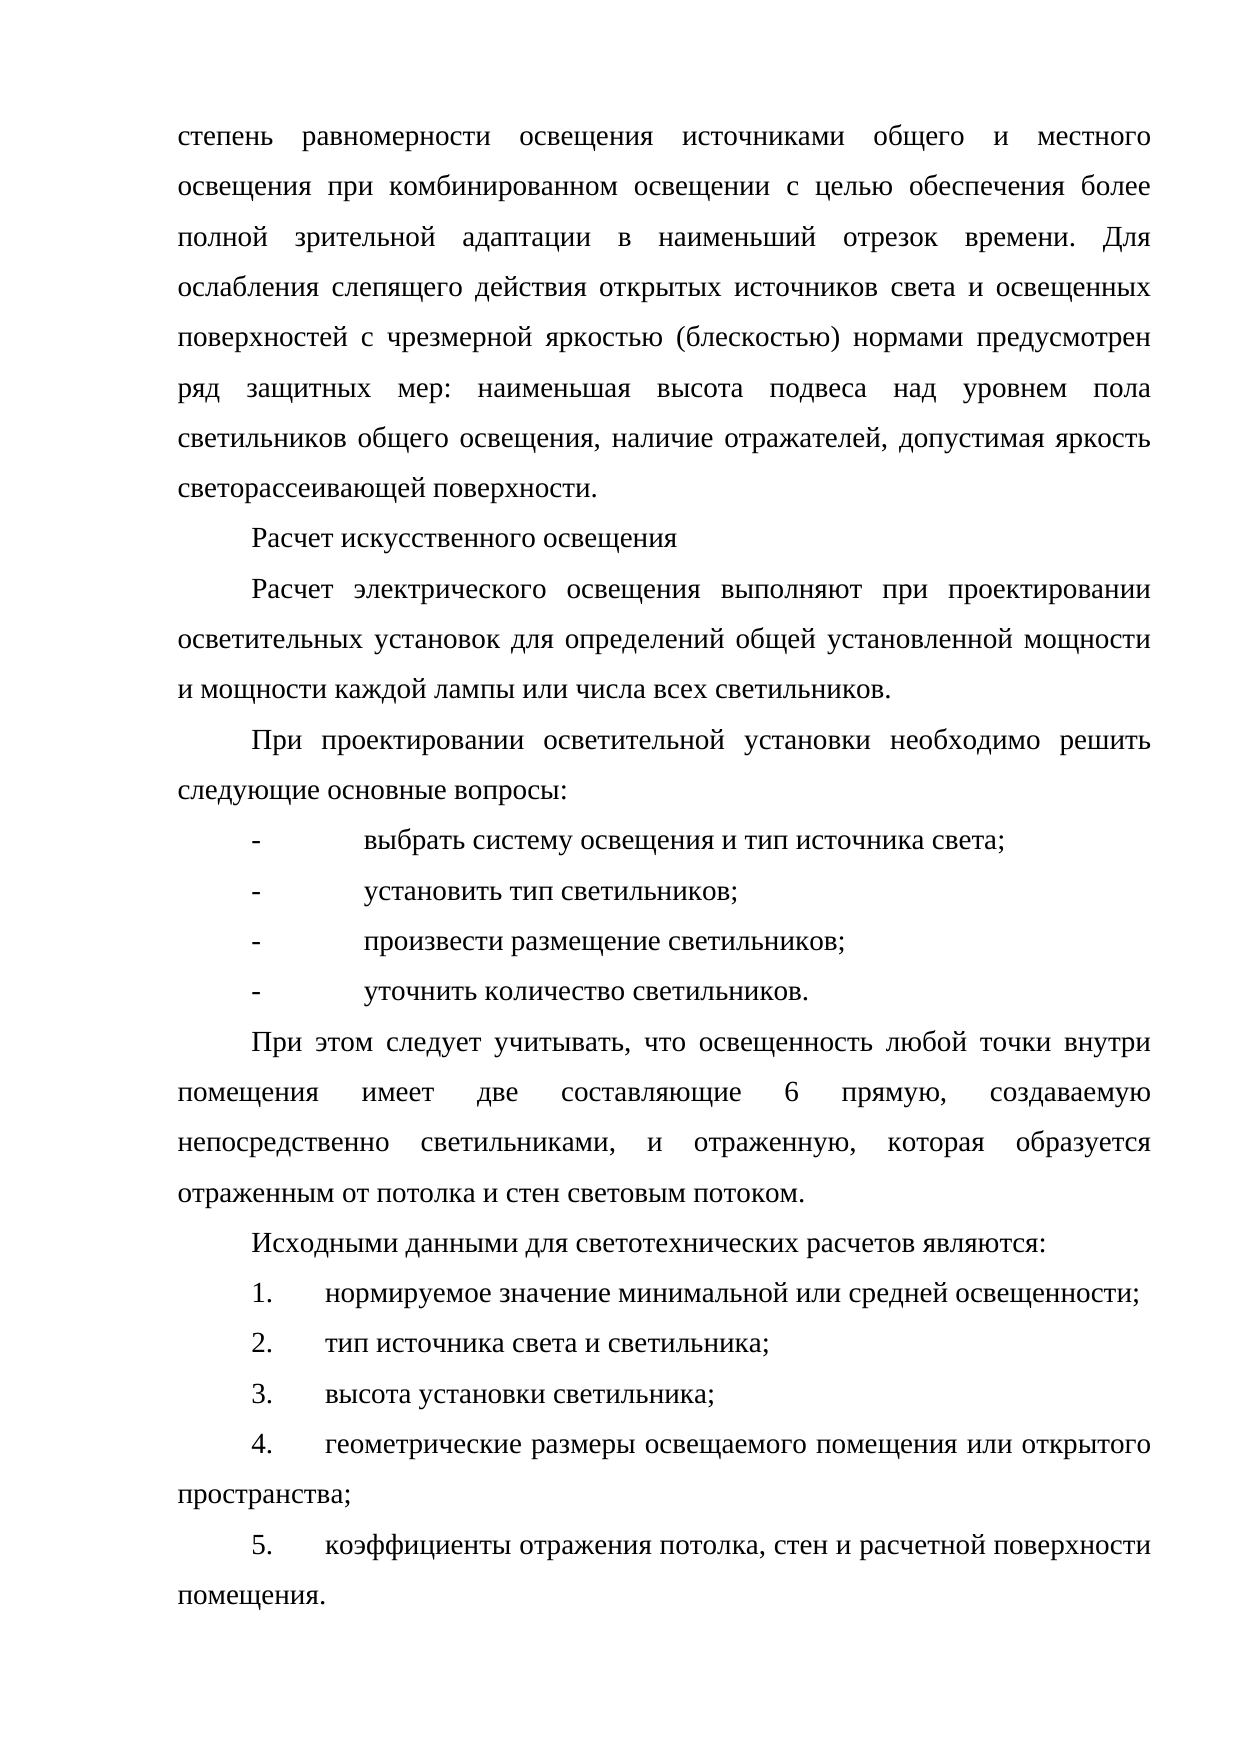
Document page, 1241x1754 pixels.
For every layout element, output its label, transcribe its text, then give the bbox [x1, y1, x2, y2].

subtitle Расчет искусственного освещения [177, 521, 1152, 554]
list выбрать систему освещения и тип источника света; [177, 822, 1152, 856]
list геометрические размеры освещаемого помещения или открытого пространства; [177, 1426, 1152, 1510]
text При этом следует учитывать, что освещенность любой точки внутри помещения имеет две составляющие 6 прямую, создаваемую непосредственно светильниками, и отраженную, которая образуется отраженным от потолка и стен световым потоком. [177, 1024, 1152, 1208]
list установить тип светильников; [177, 873, 1152, 906]
list тип источника света и светильника; [177, 1326, 1152, 1359]
list нормируемое значение минимальной или средней освещенности; [177, 1275, 1152, 1309]
list высота установки светильника; [177, 1376, 1152, 1409]
list произвести размещение светильников; [177, 923, 1152, 957]
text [177, 118, 1152, 504]
text При проектировании осветительной установки необходимо решить следующие основные вопросы: [177, 722, 1152, 806]
list коэффициенты отражения потолка, стен и расчетной поверхности помещения. [177, 1527, 1152, 1611]
text Расчет электрического освещения выполняют при проектировании осветительных установок для определений общей установленной мощности и мощности каждой лампы или числа всех светильников. [177, 571, 1152, 705]
text Исходными данными для светотехнических расчетов являются: [177, 1225, 1152, 1258]
list уточнить количество светильников. [177, 973, 1152, 1007]
